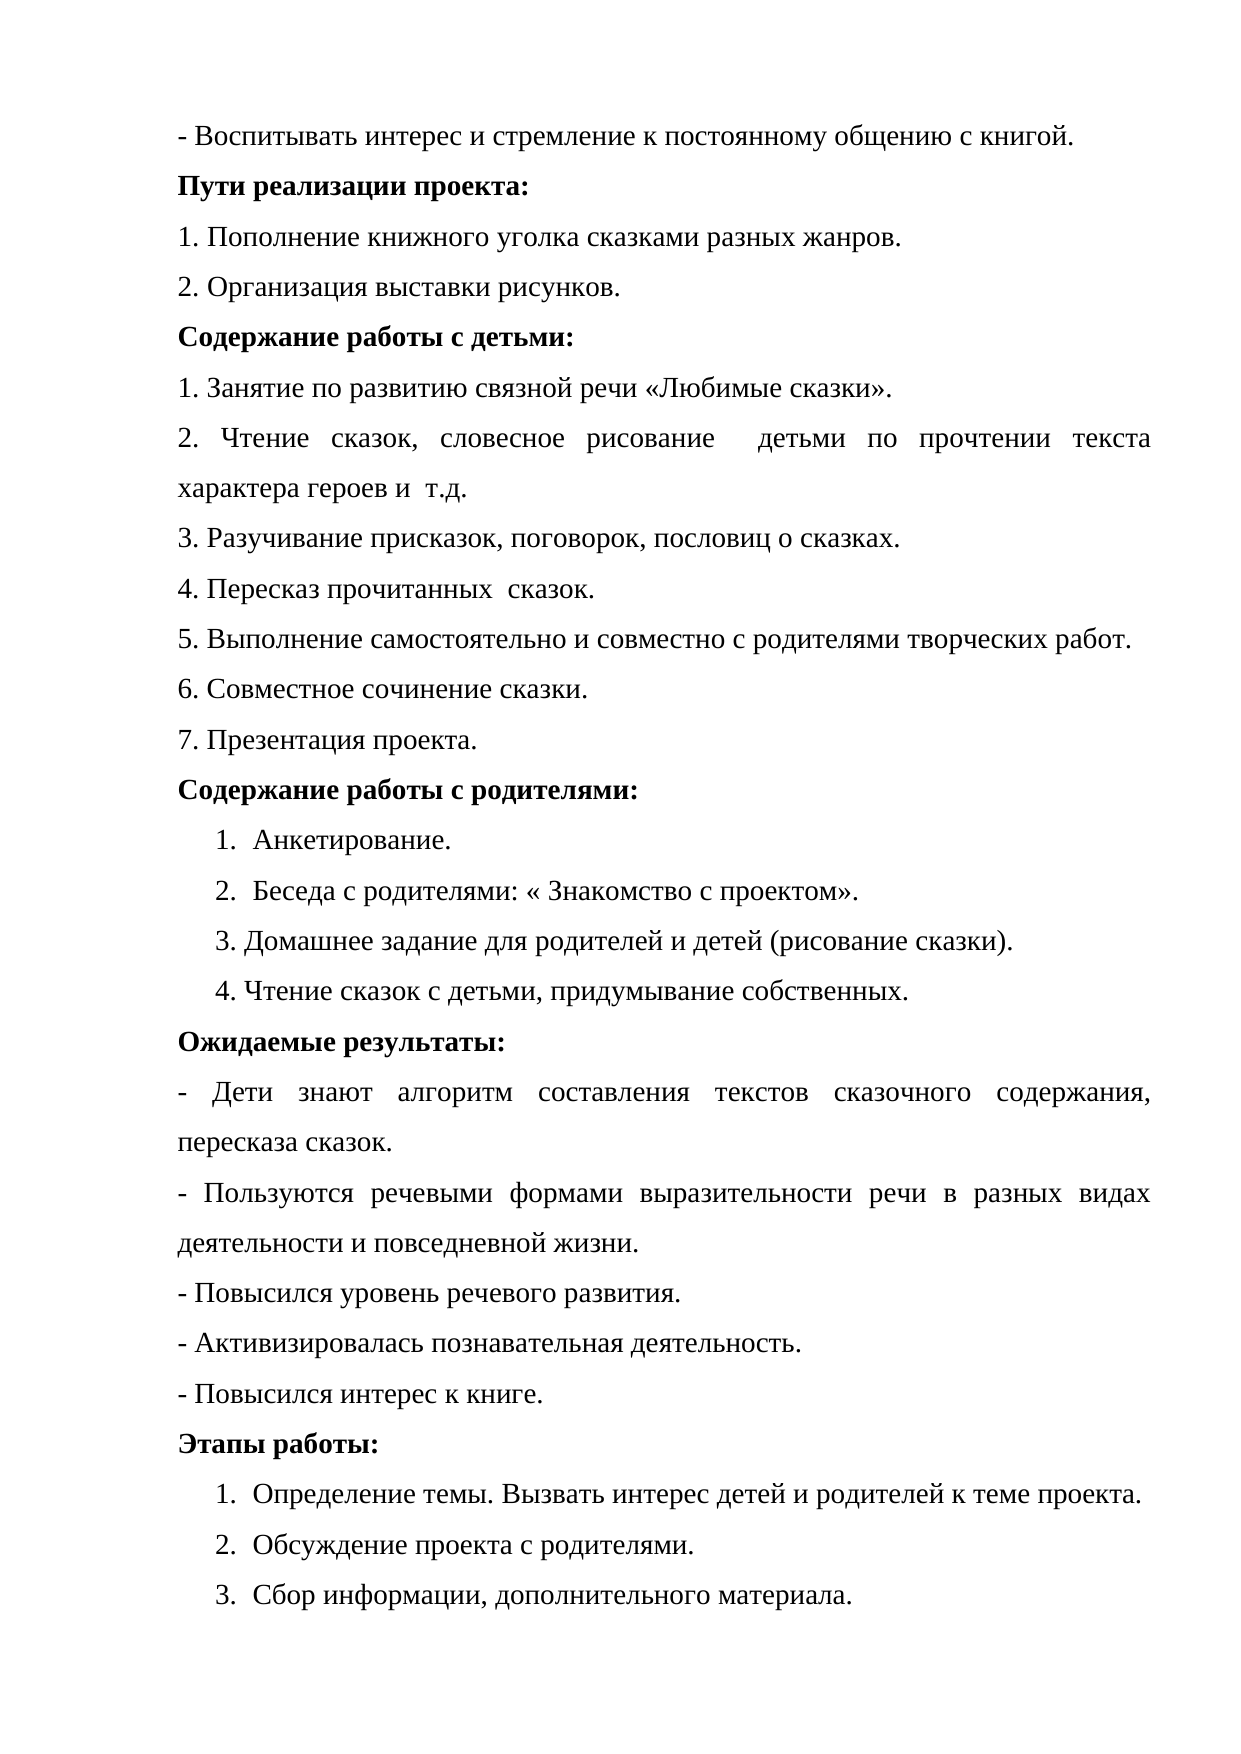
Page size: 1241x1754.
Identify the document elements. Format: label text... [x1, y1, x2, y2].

text 3. Разучивание присказок, поговорок, пословиц о сказках. [177, 521, 1152, 554]
text - Воспитывать интерес и стремление к постоянному общению с книгой. [177, 118, 1152, 152]
list Организация выставки рисунков. [177, 269, 1152, 303]
text - Повысился интерес к книге. [177, 1376, 1152, 1409]
text 1. Занятие по развитию связной речи «Любимые сказки». [177, 370, 1152, 403]
text Этапы работы: [177, 1426, 1152, 1460]
text Содержание работы с детьми: [177, 319, 1152, 353]
list Анкетирование. [215, 822, 1152, 856]
text - Дети знают алгоритм составления текстов сказочного содержания, пересказа сказок. [177, 1074, 1152, 1158]
text 2. Чтение сказок, словесное рисование детьми по прочтении текста характера героев и т.д. [177, 420, 1152, 504]
list Пополнение книжного уголка сказками разных жанров. [177, 219, 1152, 252]
text 3. Домашнее задание для родителей и детей (рисование сказки). [215, 923, 1152, 957]
list Обсуждение проекта с родителями. [215, 1527, 1152, 1560]
list Сбор информации, дополнительного материала. [215, 1577, 1152, 1611]
text - Активизировалась познавательная деятельность. [177, 1326, 1152, 1359]
text 6. Совместное сочинение сказки. [177, 672, 1152, 705]
list Определение темы. Вызвать интерес детей и родителей к теме проекта. [215, 1477, 1152, 1510]
list Беседа с родителями: « Знакомство с проектом». [215, 873, 1152, 906]
text Ожидаемые результаты: [177, 1024, 1152, 1057]
text - Повысился уровень речевого развития. [177, 1275, 1152, 1309]
text 4. Пересказ прочитанных сказок. [177, 571, 1152, 604]
text Пути реализации проекта: [177, 168, 1152, 202]
text 4. Чтение сказок с детьми, придумывание собственных. [215, 973, 1152, 1007]
text 7. Презентация проекта. [177, 722, 1152, 755]
text - Пользуются речевыми формами выразительности речи в разных видах деятельности и повседневной жизни. [177, 1175, 1152, 1258]
text Содержание работы с родителями: [177, 772, 1152, 806]
text 5. Выполнение самостоятельно и совместно с родителями творческих работ. [177, 621, 1152, 655]
